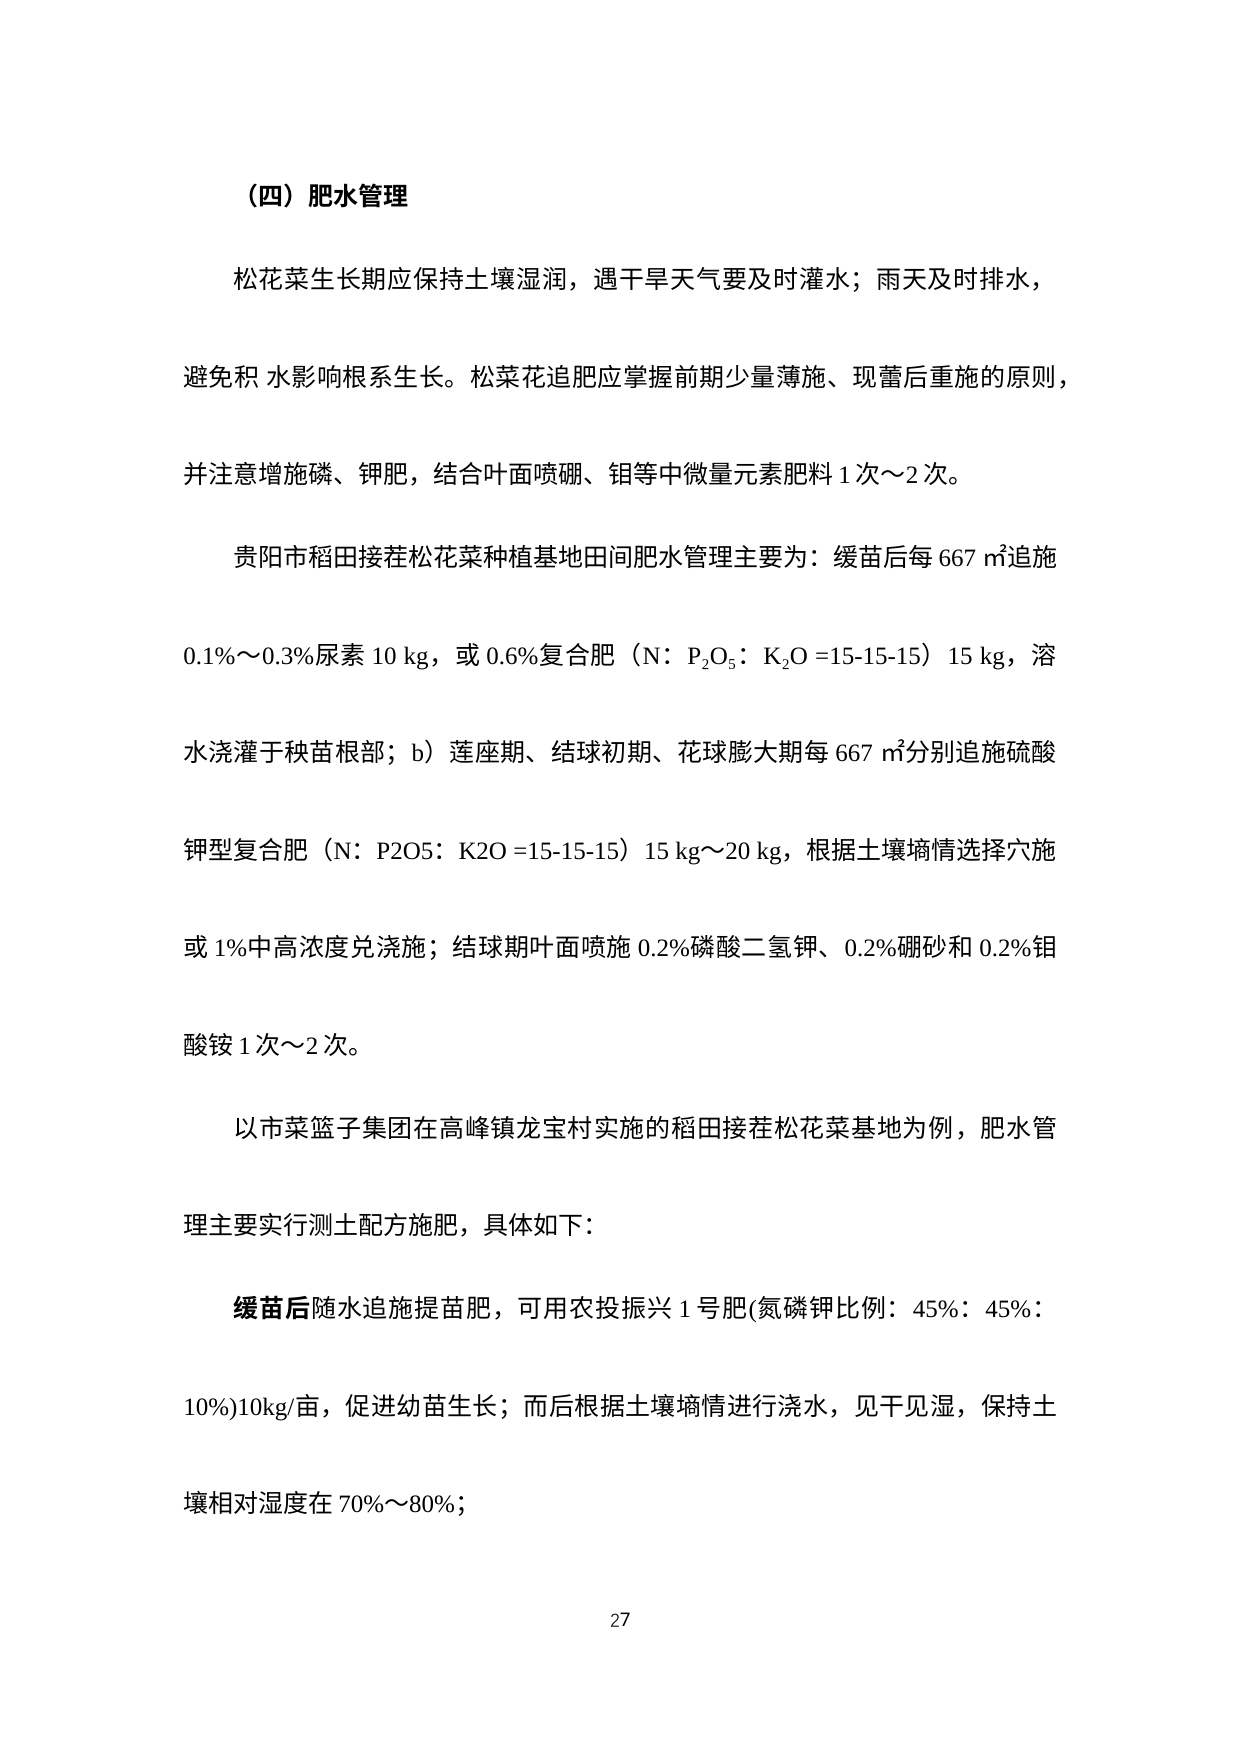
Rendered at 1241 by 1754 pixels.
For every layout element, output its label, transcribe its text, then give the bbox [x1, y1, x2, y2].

text 以市菜篮子集团在高峰镇龙宝村实施的稻田接茬松花菜基地为例，肥水管理主要实行测土配方施肥，具体如下： [183, 1094, 1057, 1256]
text 松花菜生长期应保持土壤湿润，遇干旱天气要及时灌水；雨天及时排水，避免积 水影响根系生长。松菜花追肥应掌握前期少量薄施、现蕾后重施的原则，并注意增施磷、钾肥，结合叶面喷硼、钼等中微量元素肥料1次～2次。 [183, 245, 1057, 505]
text （四）肥水管理 [183, 162, 1057, 227]
text 贵阳市稻田接茬松花菜种植基地田间肥水管理主要为：缓苗后每667 ㎡追施0.1%～0.3%尿素10 kg，或0.6%复合肥（N：P₂O₅：K₂O =15-15-15）15 kg，溶水浇灌于秧苗根部；b）莲座期、结球初期、花球膨大期每667 ㎡分别追施硫酸钾型复合肥（N：P2O5：K2O =15-15-15）15 kg～20 kg，根据土壤墒情选择穴施或1%中高浓度兑浇施；结球期叶面喷施0.2%磷酸二氢钾、0.2%硼砂和0.2%钼酸铵1次～2次。 [183, 523, 1057, 1076]
text 缓苗后随水追施提苗肥，可用农投振兴1号肥(氮磷钾比例：45%：45%：10%)10kg/亩，促进幼苗生长；而后根据土壤墒情进行浇水，见干见湿，保持土壤相对湿度在70%～80%； [183, 1274, 1057, 1534]
